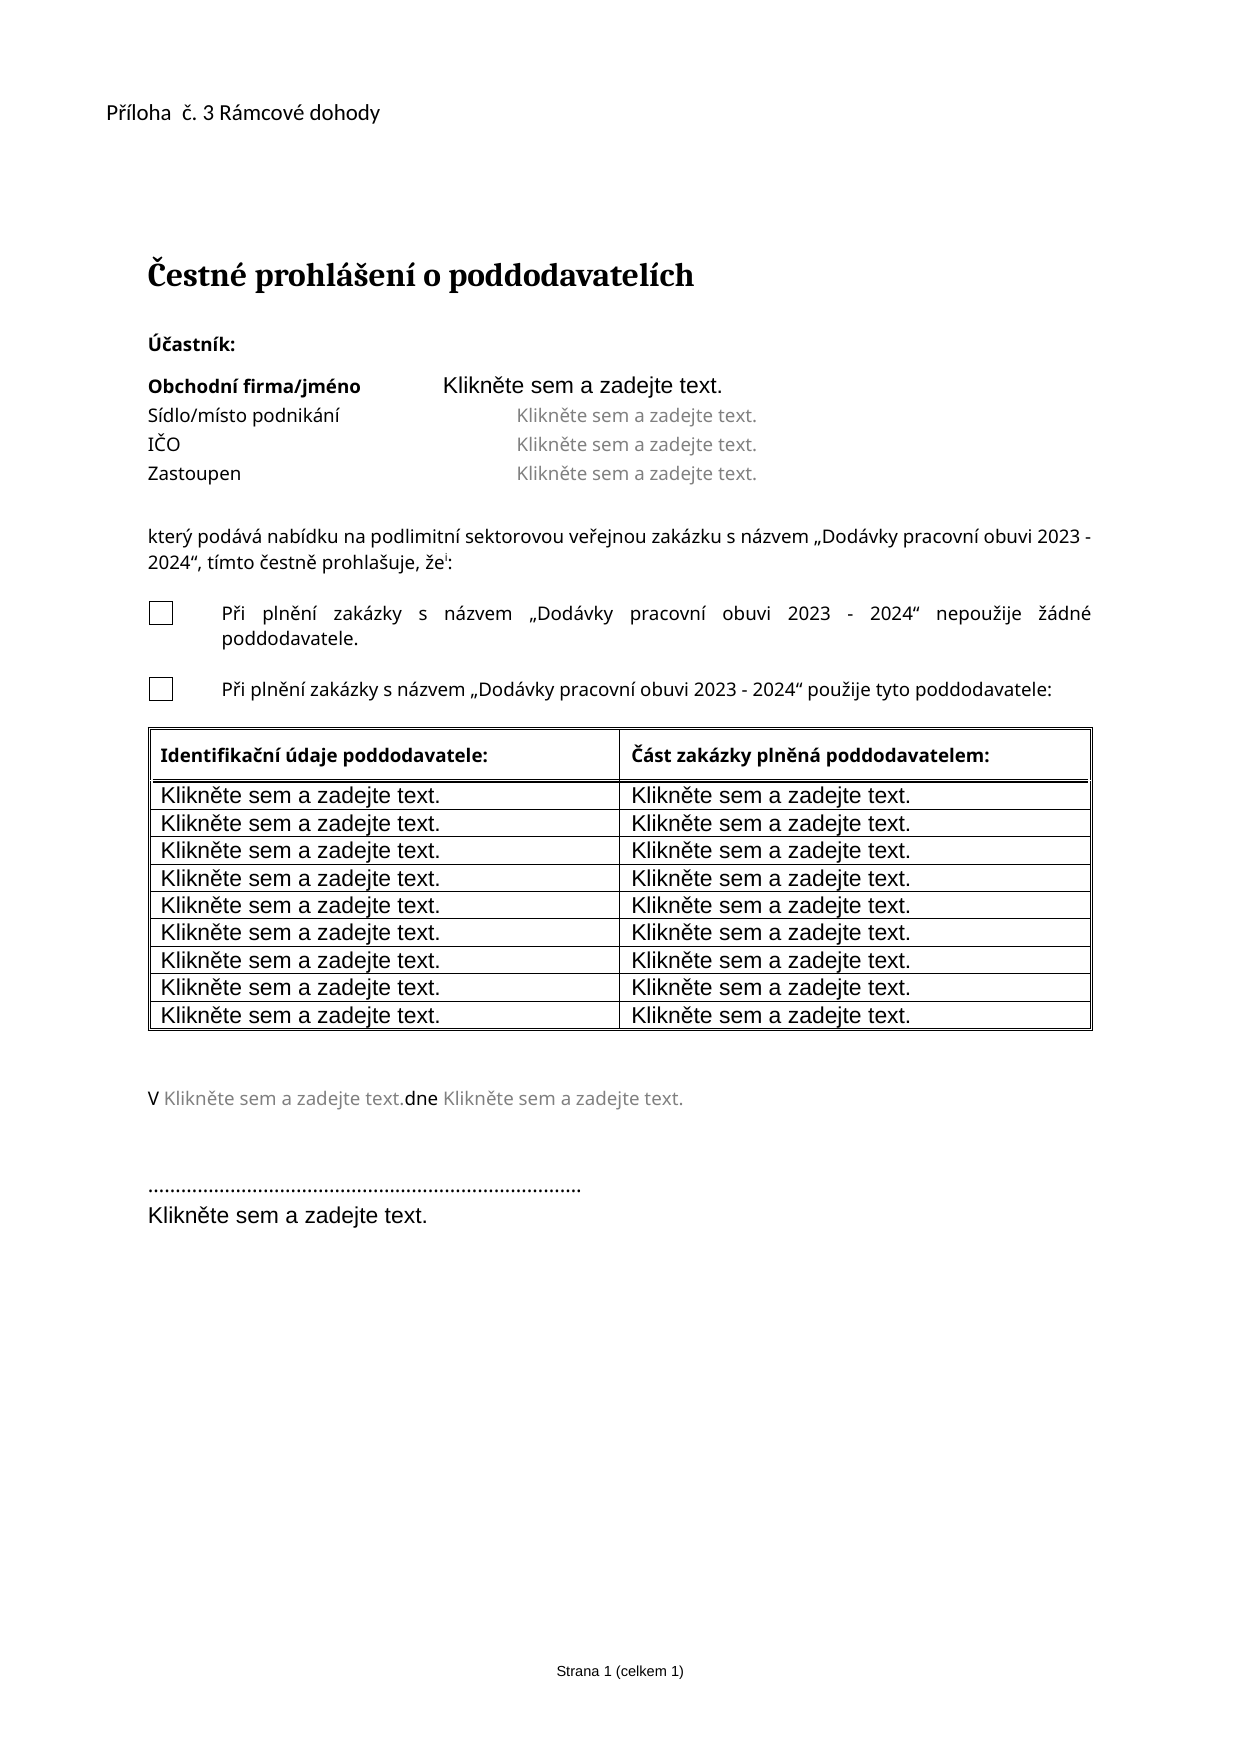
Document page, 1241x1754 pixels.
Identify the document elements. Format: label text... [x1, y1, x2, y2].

text který podává nabídku na podlimitní sektorovou veřejnou zakázku s názvem „Dodávky pracovní obuvi 2023 - 2024“, tímto čestně prohlašuje, že: [148, 524, 1093, 575]
text Obchodní firma/jméno [148, 370, 1093, 399]
subtitle Čestné prohlášení o poddodavatelích [148, 256, 1093, 295]
text Zastoupen [148, 457, 1093, 486]
table_header Část zakázky plněná poddodavatelem: [620, 730, 1090, 779]
text IČO [148, 428, 1093, 457]
text Účastník: [148, 326, 1093, 357]
table_header Identifikační údaje poddodavatele: [151, 730, 619, 779]
text Sídlo/místo podnikání [148, 399, 1093, 428]
text ……………………………………………………………………. [148, 1169, 1092, 1199]
text Při plnění zakázky s názvem „Dodávky pracovní obuvi 2023 - 2024“ nepoužije žádné poddodavatele. [148, 600, 1093, 651]
text Při plnění zakázky s názvem „Dodávky pracovní obuvi 2023 - 2024“ použije tyto poddodavatele: [148, 676, 1093, 701]
text V dne [148, 1082, 1092, 1111]
